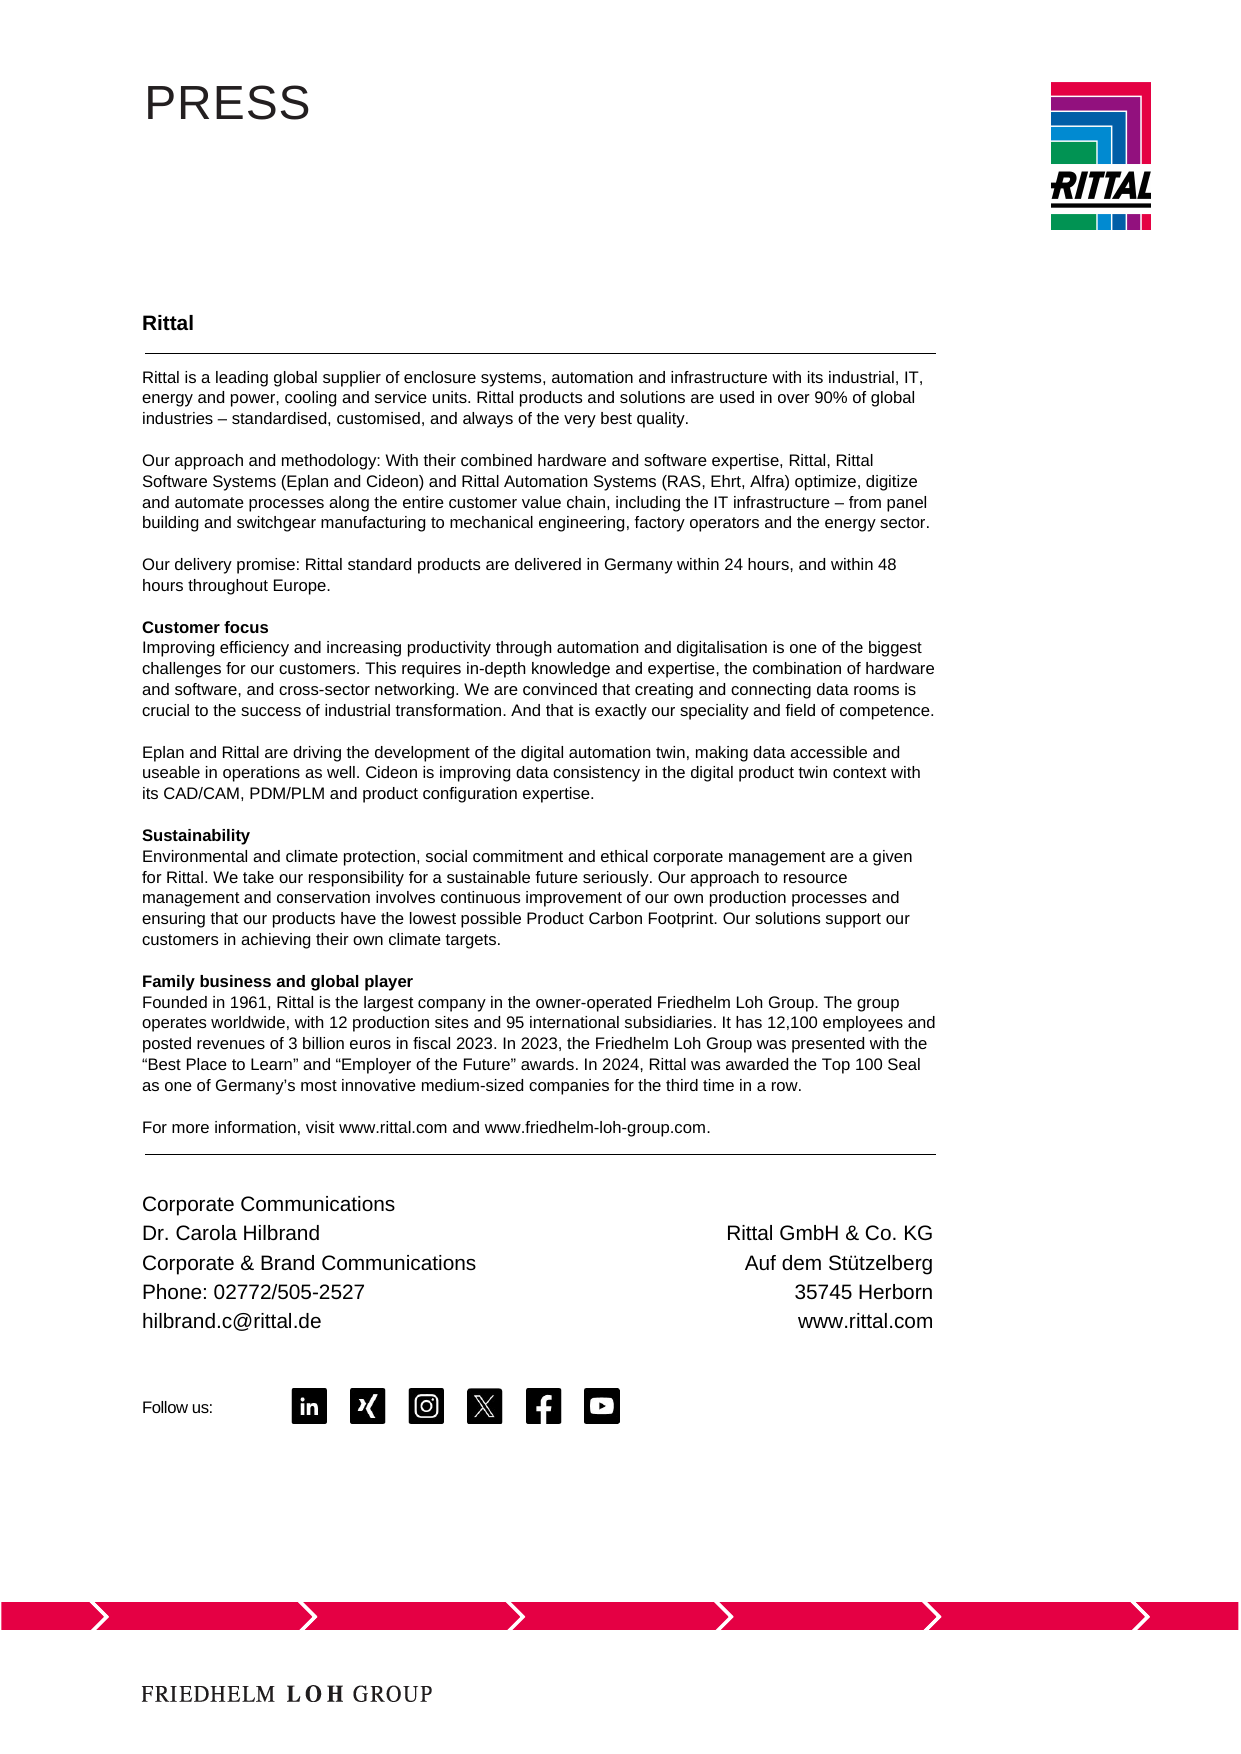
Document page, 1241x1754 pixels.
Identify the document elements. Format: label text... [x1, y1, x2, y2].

text Founded in 1961, Rittal is the largest company in the owner-operated Friedhelm Loh Group. The group operates worldwide, with 12 production sites and 95 international subsidiaries. It has 12,100 employees and posted revenues of 3 billion euros in fiscal 2023. In 2023, the Friedhelm Loh Group was presented with the “Best Place to Learn” and “Employer of the Future” awards. In 2024, Rittal was awarded the Top 100 Seal as one of Germany’s most innovative medium-sized companies for the third time in a row. [142, 991, 936, 1096]
text Corporate & Brand Communications Auf dem Stützelberg [142, 1247, 936, 1276]
picture [141, 1685, 432, 1702]
text For more information, visit www.rittal.com and www.friedhelm-loh-group.com. [142, 1116, 936, 1137]
picture [287, 1385, 623, 1427]
text Our approach and methodology: With their combined hardware and software expertise, Rittal, Rittal Software Systems (Eplan and Cideon) and Rittal Automation Systems (RAS, Ehrt, Alfra) optimize, digitize and automate processes along the entire customer value chain, including the IT infrastructure – from panel building and switchgear manufacturing to mechanical engineering, factory operators and the energy sector. [142, 450, 936, 533]
text Dr. Carola Hilbrand Rittal GmbH & Co. KG [142, 1217, 936, 1247]
text Rittal [142, 307, 936, 336]
text Follow us: [142, 1376, 936, 1417]
text Customer focus [142, 616, 936, 637]
text hilbrand.c@rittal.de www.rittal.com [142, 1305, 936, 1334]
text Phone: 02772/505-2527 35745 Herborn [142, 1276, 936, 1305]
text Rittal is a leading global supplier of enclosure systems, automation and infrastructure with its industrial, IT, energy and power, cooling and service units. Rittal products and solutions are used in over 90% of global industries – standardised, customised, and always of the very best quality. [142, 366, 936, 429]
picture [1050, 82, 1151, 230]
text Environmental and climate protection, social commitment and ethical corporate management are a given for Rittal. We take our responsibility for a sustainable future seriously. Our approach to resource management and conservation involves continuous improvement of our own production processes and ensuring that our products have the lowest possible Product Carbon Footprint. Our solutions support our customers in achieving their own climate targets. [142, 846, 936, 950]
text Our delivery promise: Rittal standard products are delivered in Germany within 24 hours, and within 48 hours throughout Europe. [142, 554, 936, 596]
text Eplan and Rittal are driving the development of the digital automation twin, making data accessible and useable in operations as well. Cideon is improving data consistency in the digital product twin context with its CAD/CAM, PDM/PLM and product configuration expertise. [142, 741, 936, 804]
text Improving efficiency and increasing productivity through automation and digitalisation is one of the biggest challenges for our customers. This requires in-depth knowledge and expertise, the combination of hardware and software, and cross-sector networking. We are convinced that creating and connecting data rooms is crucial to the success of industrial transformation. And that is exactly our speciality and field of competence. [142, 637, 936, 721]
text Sustainability [142, 825, 936, 846]
picture [0, 1602, 1238, 1629]
text Corporate Communications [142, 1188, 936, 1217]
text Family business and global player [142, 971, 936, 991]
